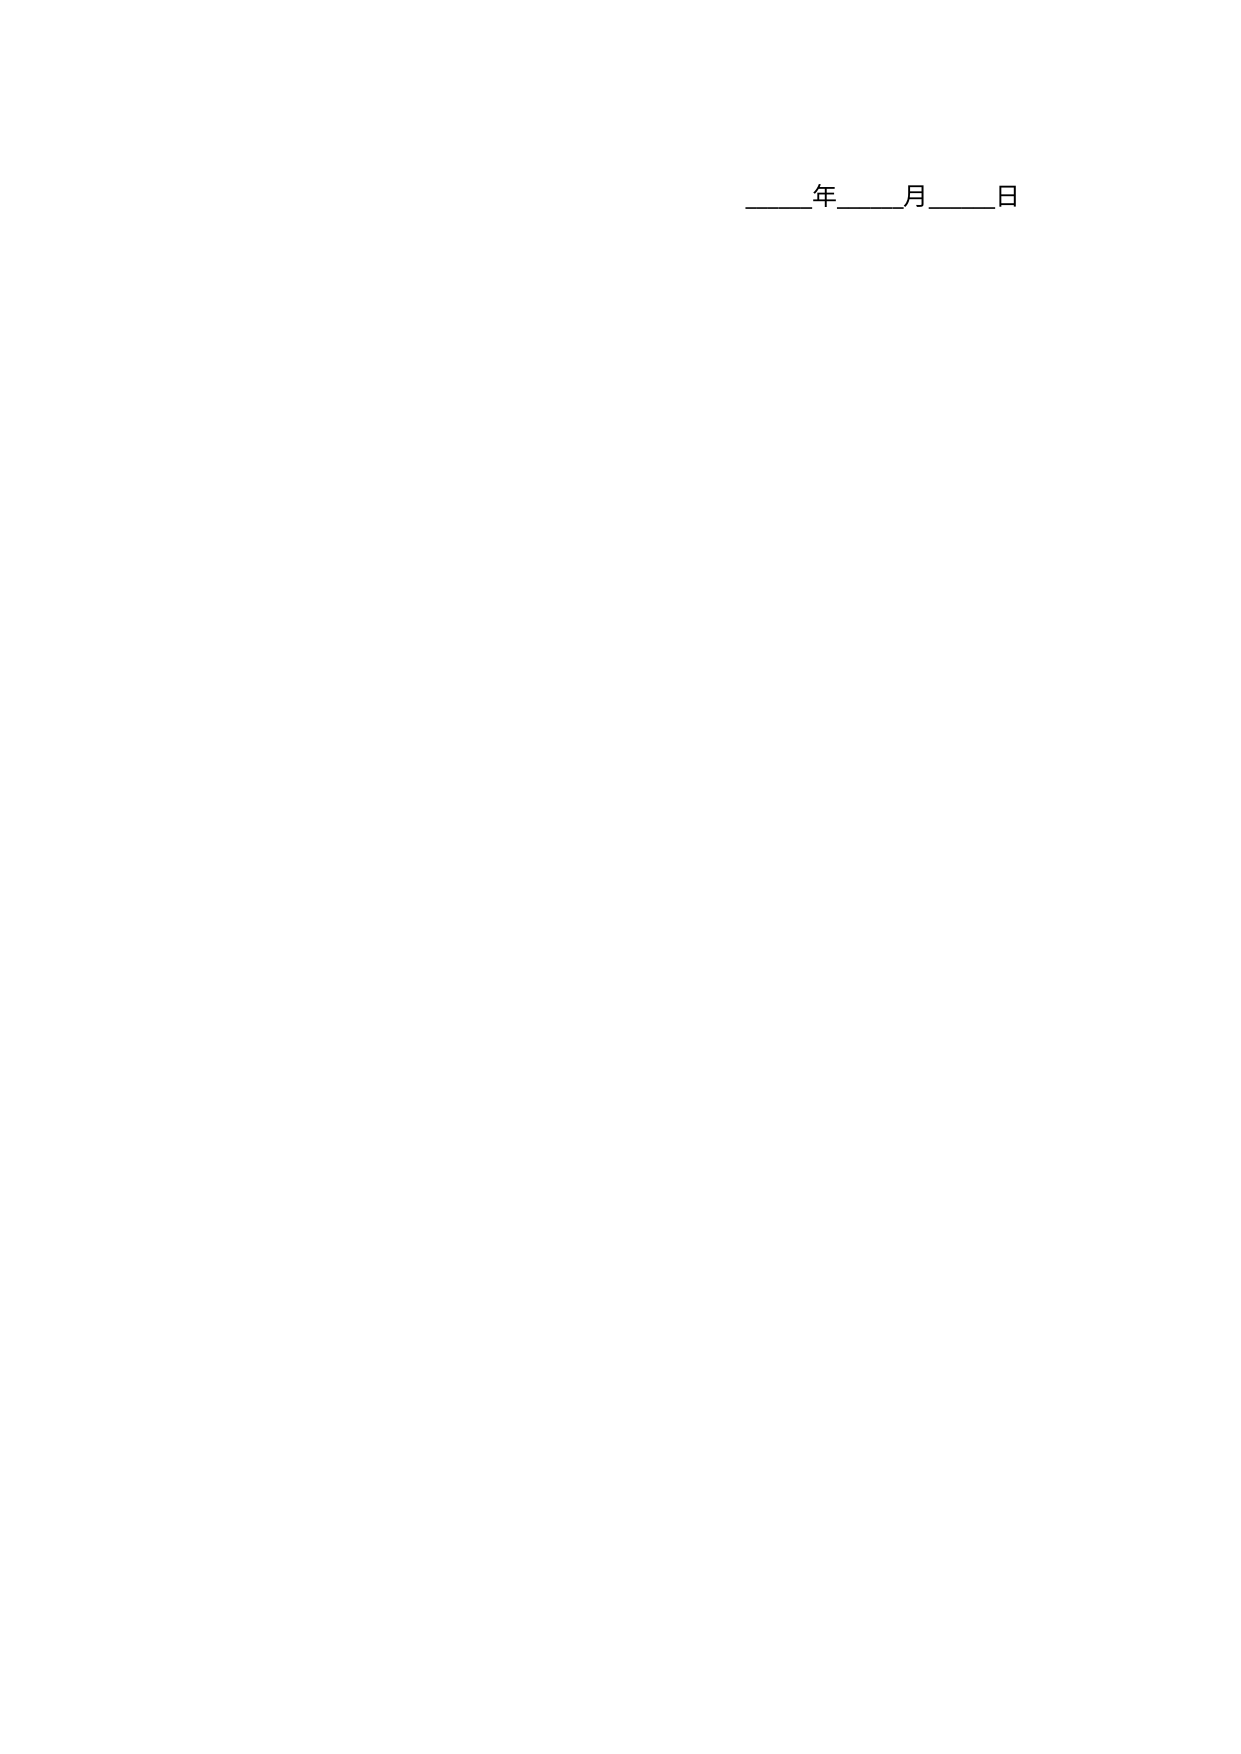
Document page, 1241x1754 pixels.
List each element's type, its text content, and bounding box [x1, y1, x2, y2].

text ______年______月______日 [187, 162, 1020, 227]
